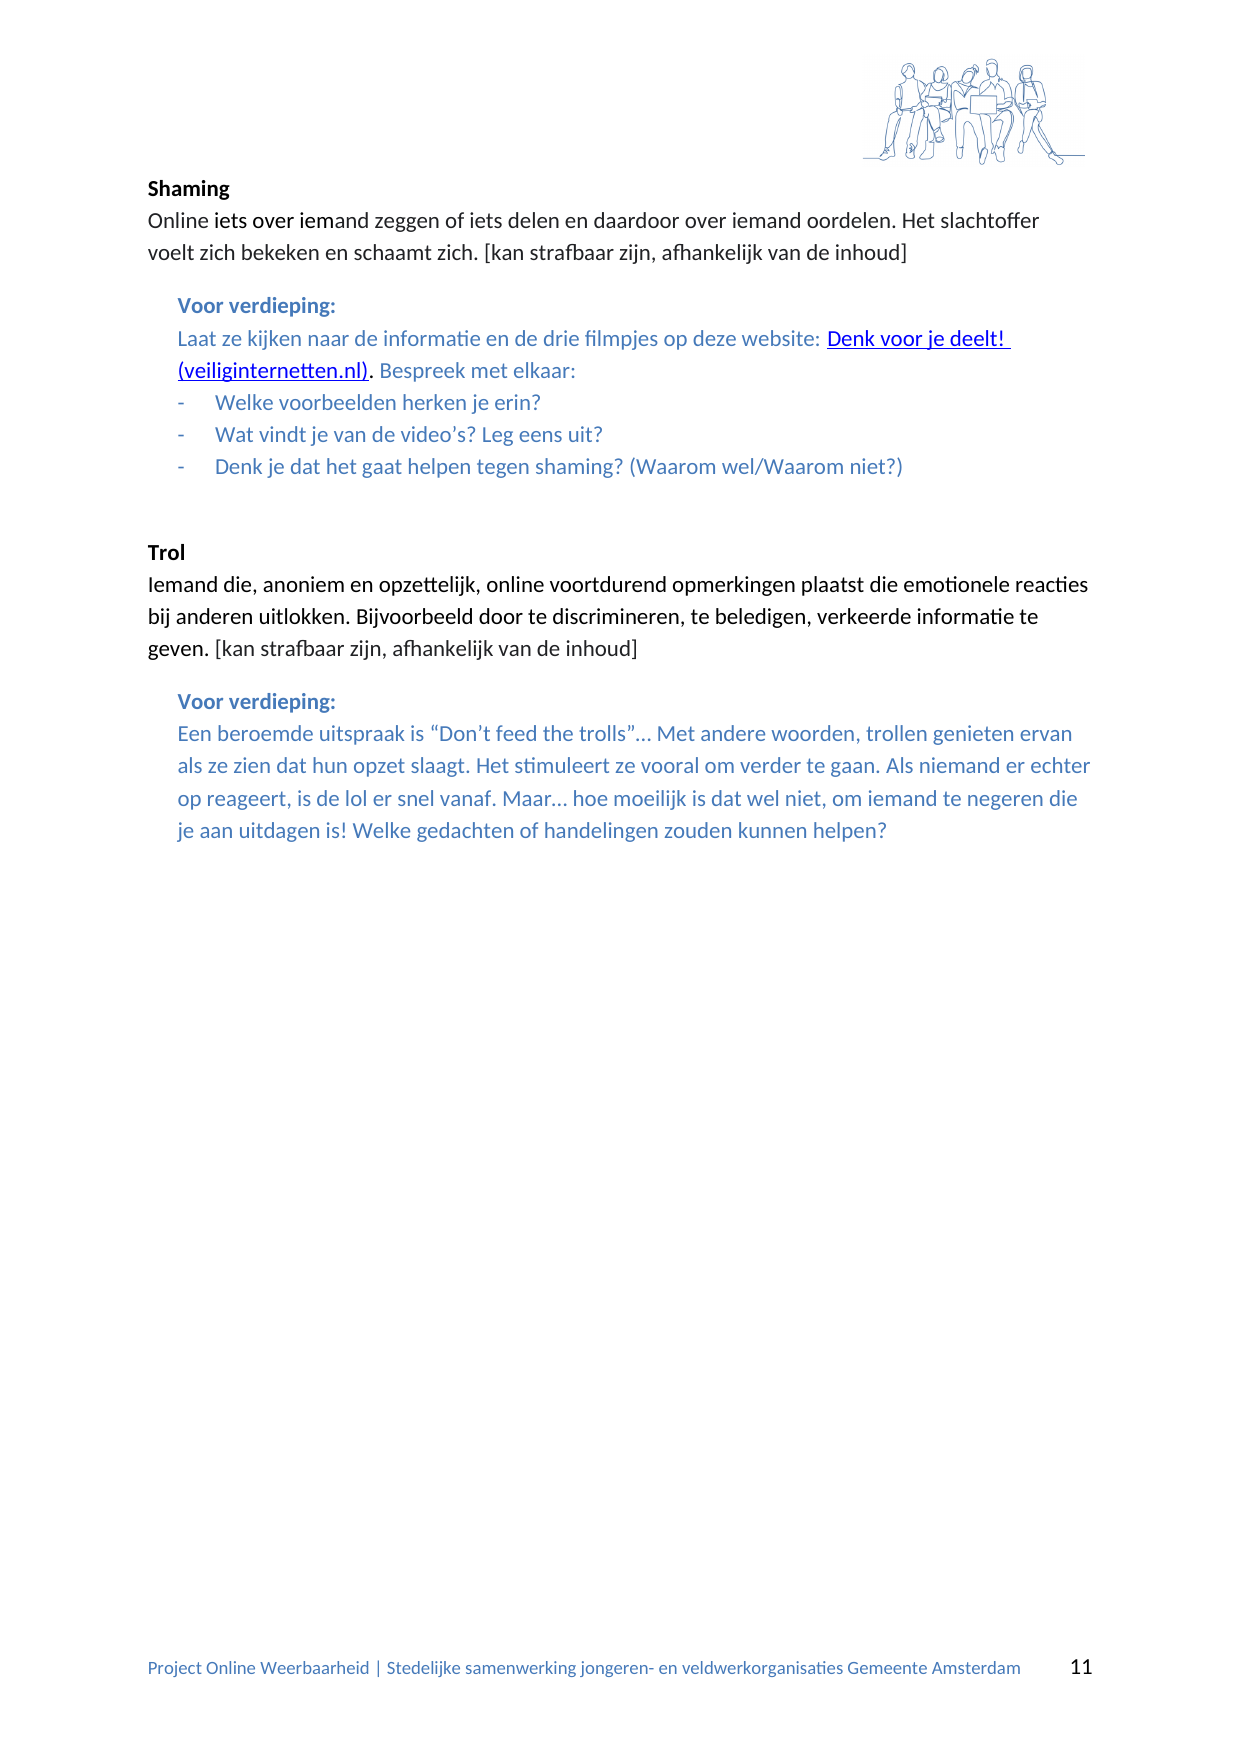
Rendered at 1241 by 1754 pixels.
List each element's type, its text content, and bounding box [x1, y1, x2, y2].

text Trol [148, 538, 1093, 566]
text Laat ze kijken naar de informatie en de drie filmpjes op deze website: Denk voor je deelt! (veiliginternetten.nl). Bespreek met elkaar: [177, 324, 1093, 384]
list Denk je dat het gaat helpen tegen shaming? (Waarom wel/Waarom niet?) [177, 452, 1093, 480]
list Wat vindt je van de video’s? Leg eens uit? [177, 420, 1093, 448]
text Een beroemde uitspraak is “Don’t feed the trolls”… Met andere woorden, trollen genieten ervan als ze zien dat hun opzet slaagt. Het stimuleert ze vooral om verder te gaan. Als niemand er echter op reageert, is de lol er snel vanaf. Maar… hoe moeilijk is dat wel niet, om iemand te negeren die je aan uitdagen is! Welke gedachten of handelingen zouden kunnen helpen? [177, 719, 1093, 844]
text Shaming [148, 174, 1093, 202]
list Welke voorbeelden herken je erin? [177, 388, 1093, 416]
text Online iets over iemand zeggen of iets delen en daardoor over iemand oordelen. Het slachtoffer voelt zich bekeken en schaamt zich. [kan strafbaar zijn, afhankelijk van de inhoud] [148, 206, 1093, 266]
text Voor verdieping: [177, 687, 1093, 715]
text Iemand die, anoniem en opzettelijk, online voortdurend opmerkingen plaatst die emotionele reacties bij anderen uitlokken. Bijvoorbeeld door te discrimineren, te beledigen, verkeerde informatie te geven. [kan strafbaar zijn, afhankelijk van de inhoud] [148, 570, 1093, 662]
picture [862, 54, 1085, 167]
text Voor verdieping: [177, 291, 1093, 319]
